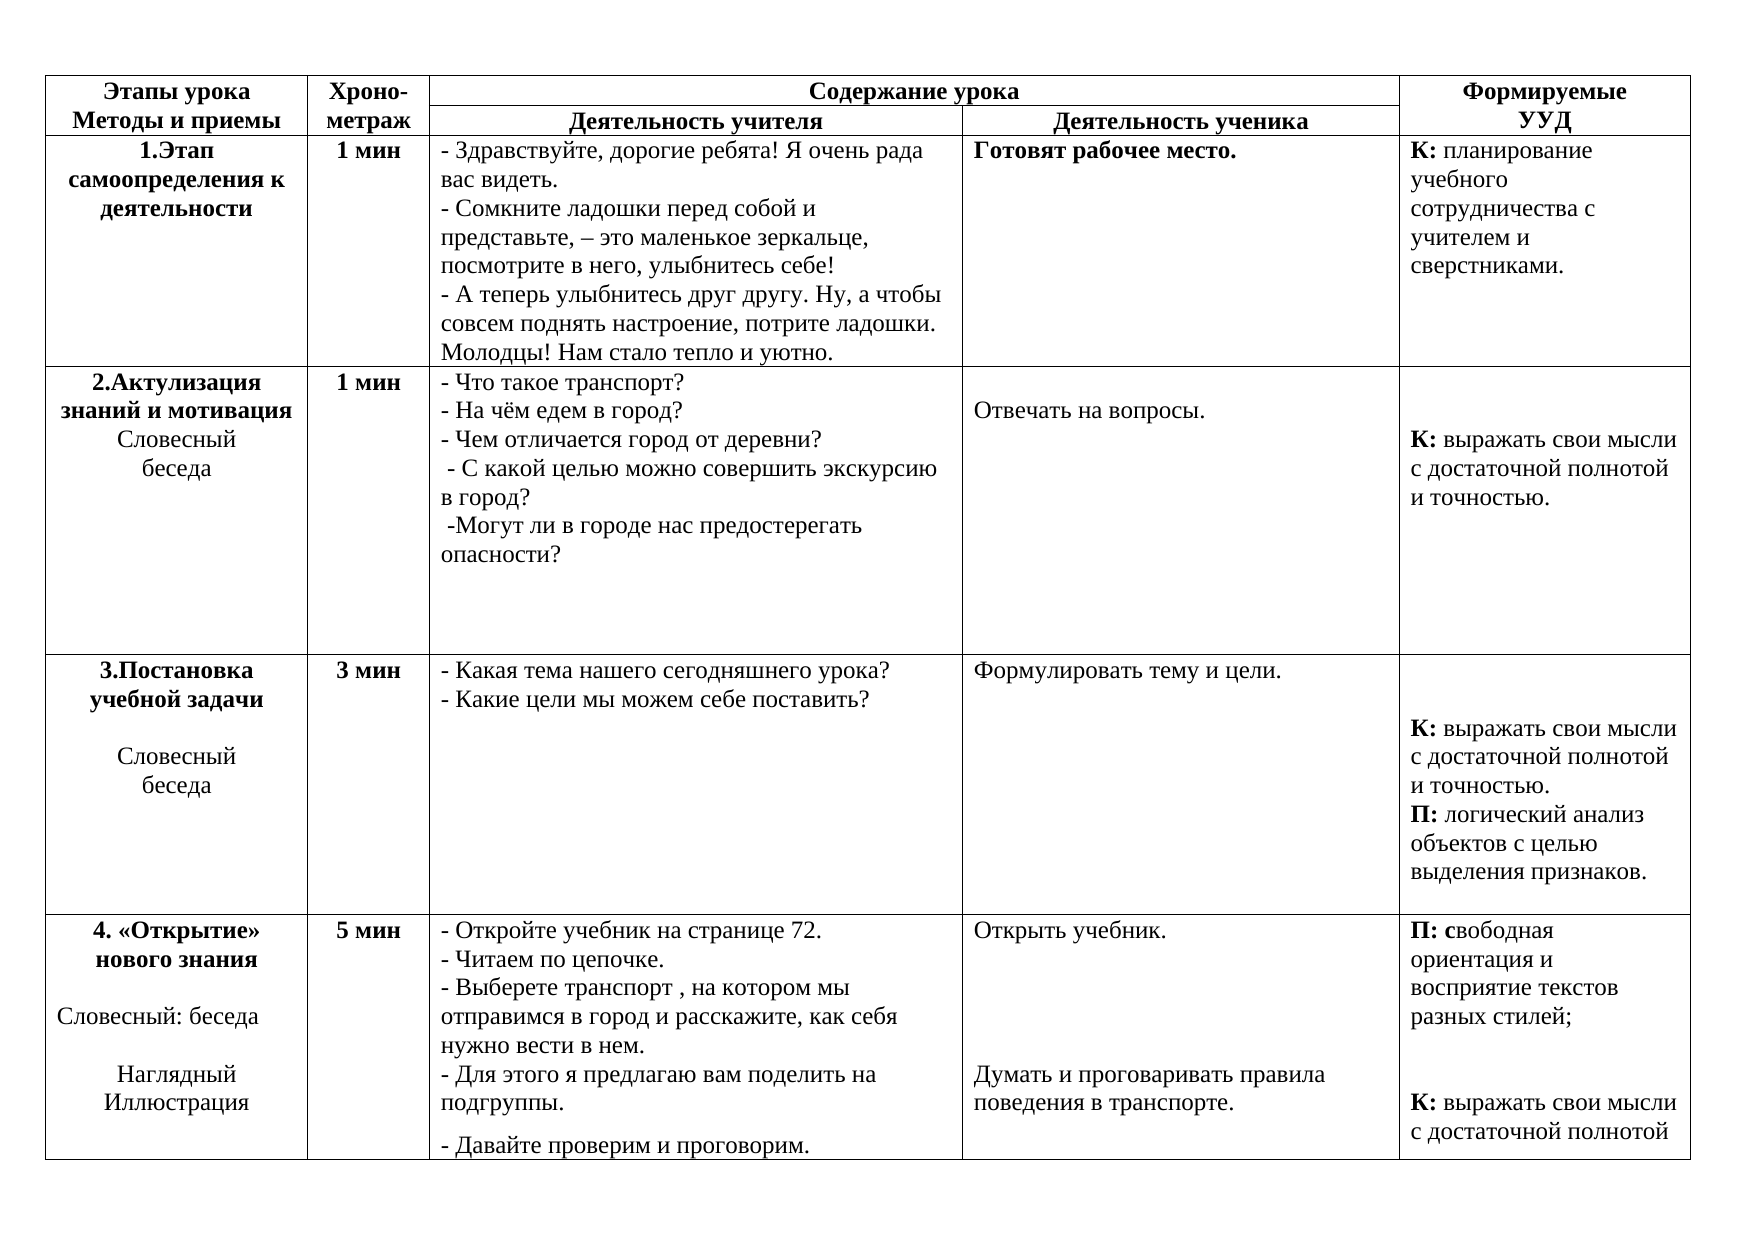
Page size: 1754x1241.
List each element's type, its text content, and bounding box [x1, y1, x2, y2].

table_cell 1.Этап самоопределения к деятельности [46, 136, 307, 366]
table_cell Отвечать на вопросы. [963, 367, 1399, 654]
table_header Формируемые УУД [1400, 76, 1690, 134]
table_cell - Здравствуйте, дорогие ребята! Я очень рада вас видеть. - Сомкните ладошки перед собой и представьте, – это маленькое зеркальце, посмотрите в него, улыбнитесь себе! - А теперь улыбнитесь друг другу. Ну, а чтобы совсем поднять настроение, потрите ладошки. Молодцы! Нам стало тепло и уютно. [430, 136, 962, 366]
table_cell 2.Актулизация знаний и мотивация Словесный беседа [46, 367, 307, 654]
table_cell Готовят рабочее место. [963, 136, 1399, 366]
table_cell Формулировать тему и цели. [963, 655, 1399, 914]
table_cell 3.Постановка учебной задачи Словесный беседа [46, 655, 307, 914]
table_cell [1400, 915, 1690, 1159]
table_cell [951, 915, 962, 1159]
table_cell 5 мин [308, 915, 429, 1159]
table_cell - Какая тема нашего сегодняшнего урока? - Какие цели мы можем себе поставить? [430, 655, 962, 914]
table_header Содержание урока [430, 76, 1399, 105]
table_cell К: планирование учебного сотрудничества с учителем и сверстниками. [1400, 136, 1690, 366]
table_cell 3 мин [308, 655, 429, 914]
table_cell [46, 915, 307, 1159]
table_cell 1 мин [308, 367, 429, 654]
table_cell Деятельность ученика [963, 106, 1399, 134]
table_cell К: выражать свои мысли с достаточной полнотой и точностью. П: логический анализ объектов с целью выделения признаков. [1400, 655, 1690, 914]
table_header Этапы урока Методы и приемы [46, 76, 307, 134]
table_cell К: выражать свои мысли с достаточной полнотой и точностью. [1400, 367, 1690, 654]
table_cell - Что такое транспорт? - На чём едем в город? - Чем отличается город от деревни? - С какой целью можно совершить экскурсию в город? -Могут ли в городе нас предостерегать опасности? [430, 367, 962, 654]
table_cell Деятельность учителя [430, 106, 962, 134]
table_header Хроно- метраж [308, 76, 429, 134]
table_cell 1 мин [308, 136, 429, 366]
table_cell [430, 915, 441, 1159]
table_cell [963, 915, 1399, 1159]
